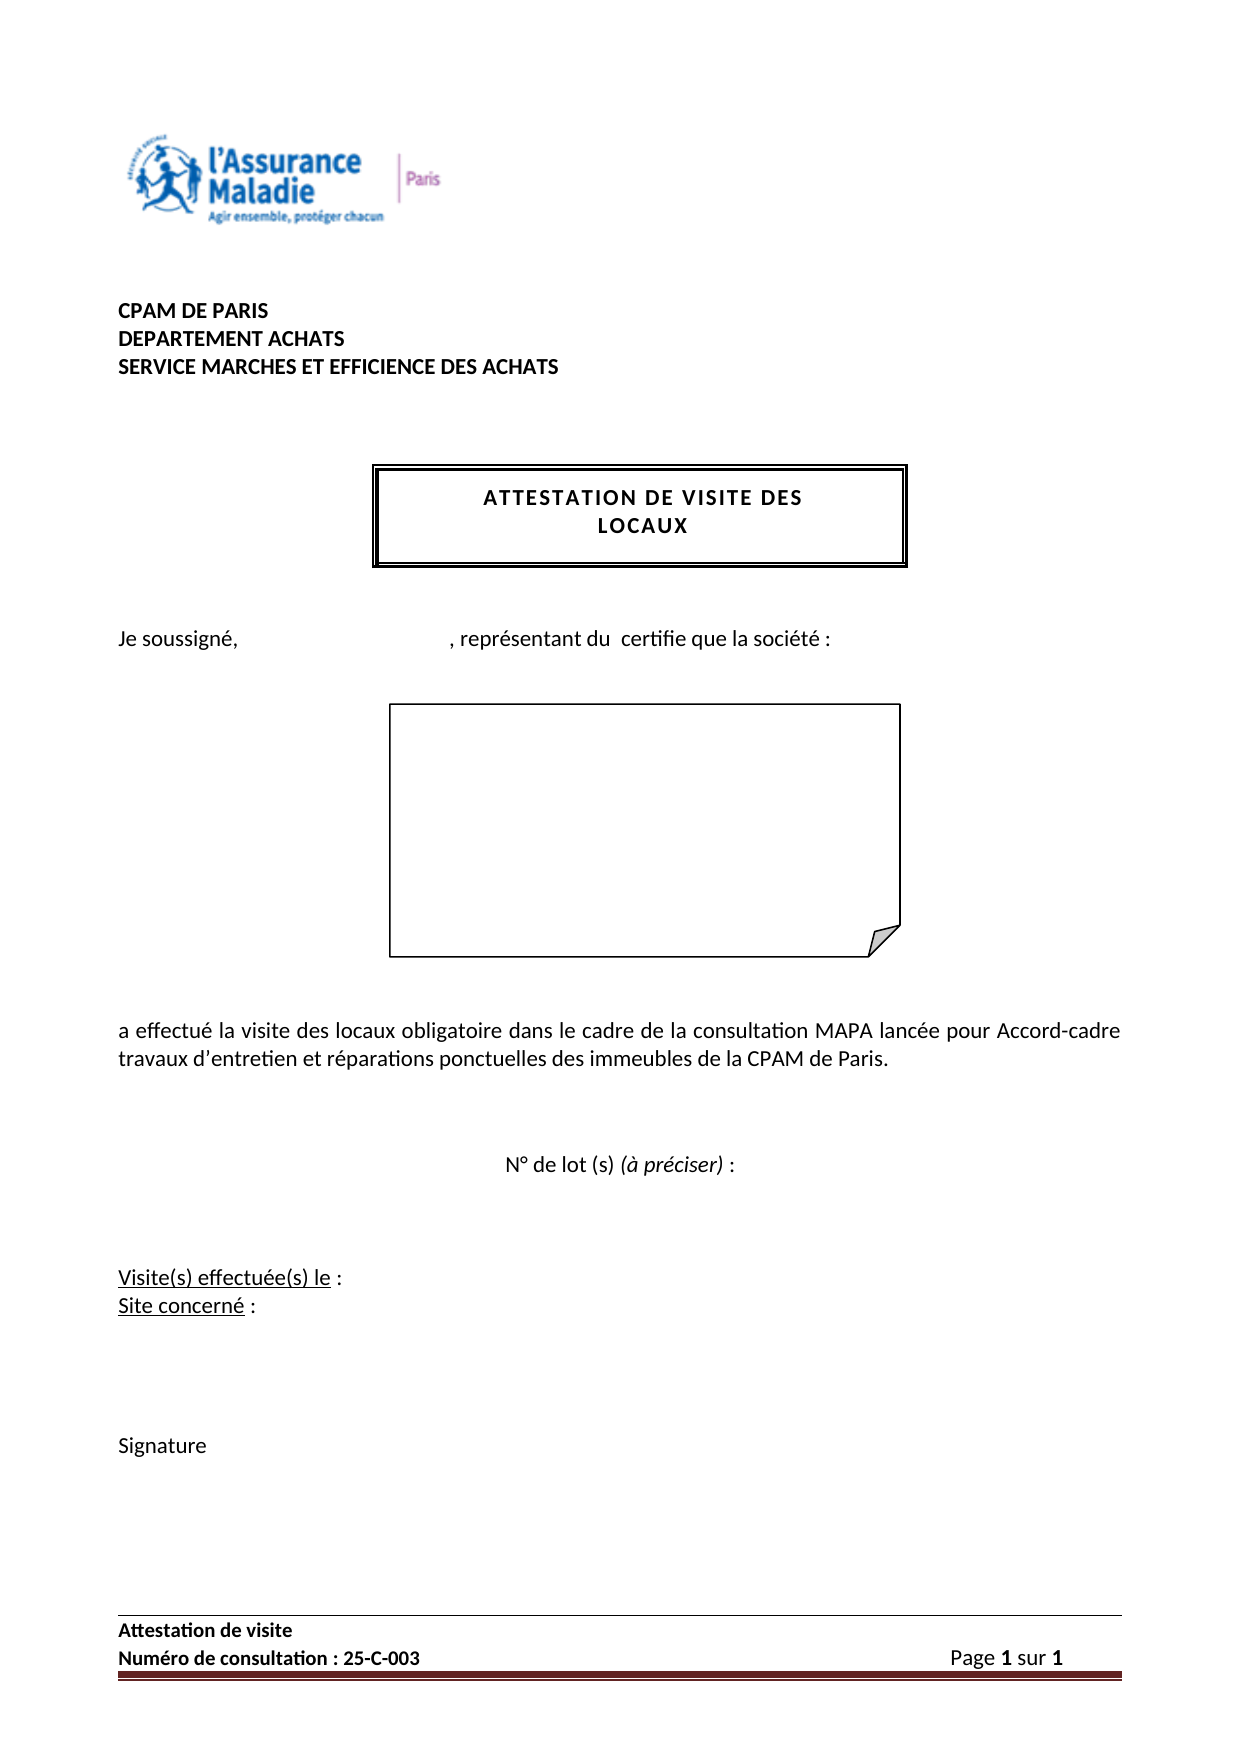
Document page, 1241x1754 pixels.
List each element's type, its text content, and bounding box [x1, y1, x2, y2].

text Signature [118, 1431, 1122, 1459]
subtitle ATTESTATION DE VISITE DES LOCAUX [379, 471, 902, 562]
subtitle CPAM DE PARIS [118, 296, 1122, 324]
text Je soussigné, , représentant du certifie que la société : [118, 624, 1122, 652]
picture [118, 116, 453, 241]
text Visite(s) effectuée(s) le : [118, 1263, 1122, 1291]
text DEPARTEMENT ACHATS [118, 324, 1122, 352]
text Site concerné : [118, 1291, 1122, 1319]
text a effectué la visite des locaux obligatoire dans le cadre de la consultation MAPA lancée pour Accord-cadre travaux d’entretien et réparations ponctuelles des immeubles de la CPAM de Paris. [118, 1017, 1122, 1073]
text SERVICE MARCHES ET EFFICIENCE DES ACHATS [118, 352, 1122, 380]
text N° de lot (s) (à préciser) : [118, 1151, 1122, 1179]
